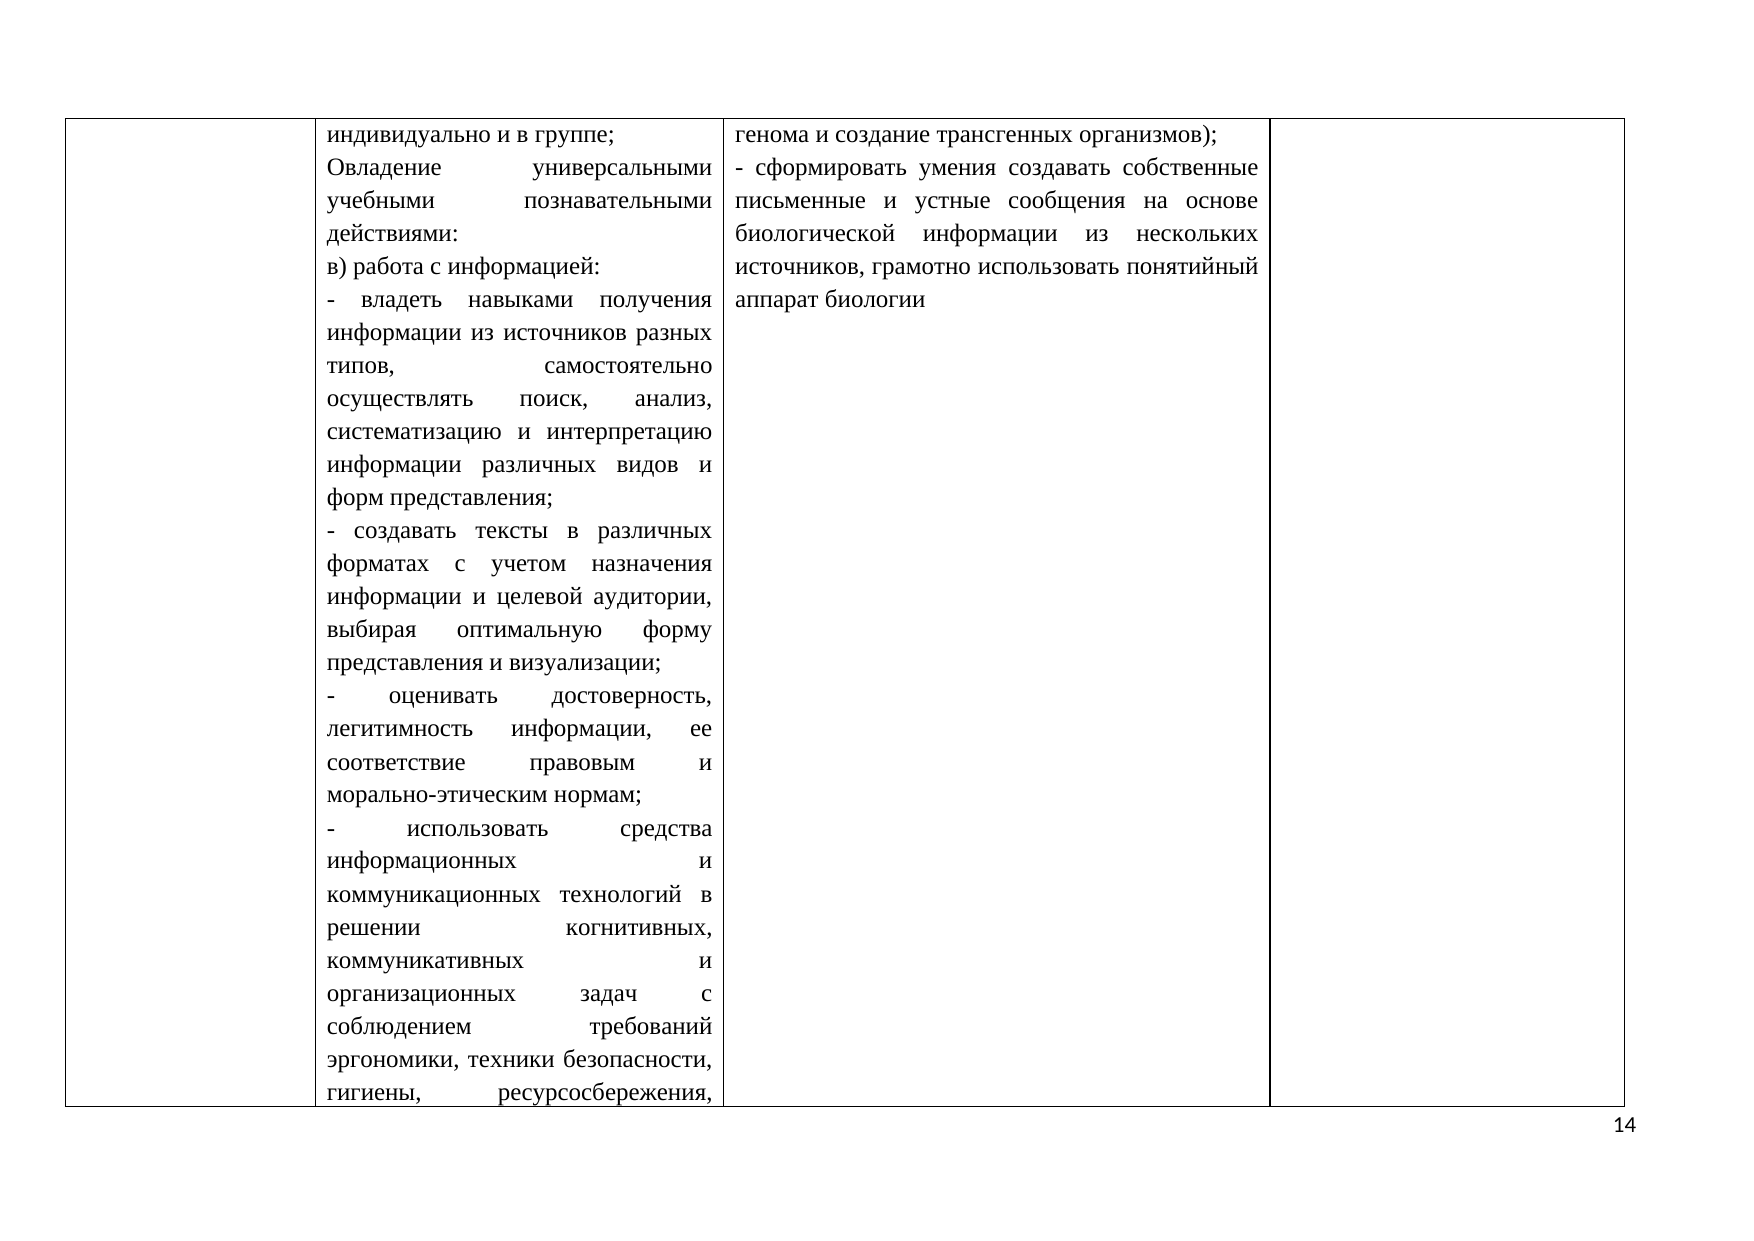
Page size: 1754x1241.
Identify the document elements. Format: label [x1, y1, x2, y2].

table_cell [724, 119, 1269, 1106]
table_cell [1271, 119, 1624, 1106]
table_cell [66, 119, 315, 1106]
table_cell [316, 119, 723, 1106]
